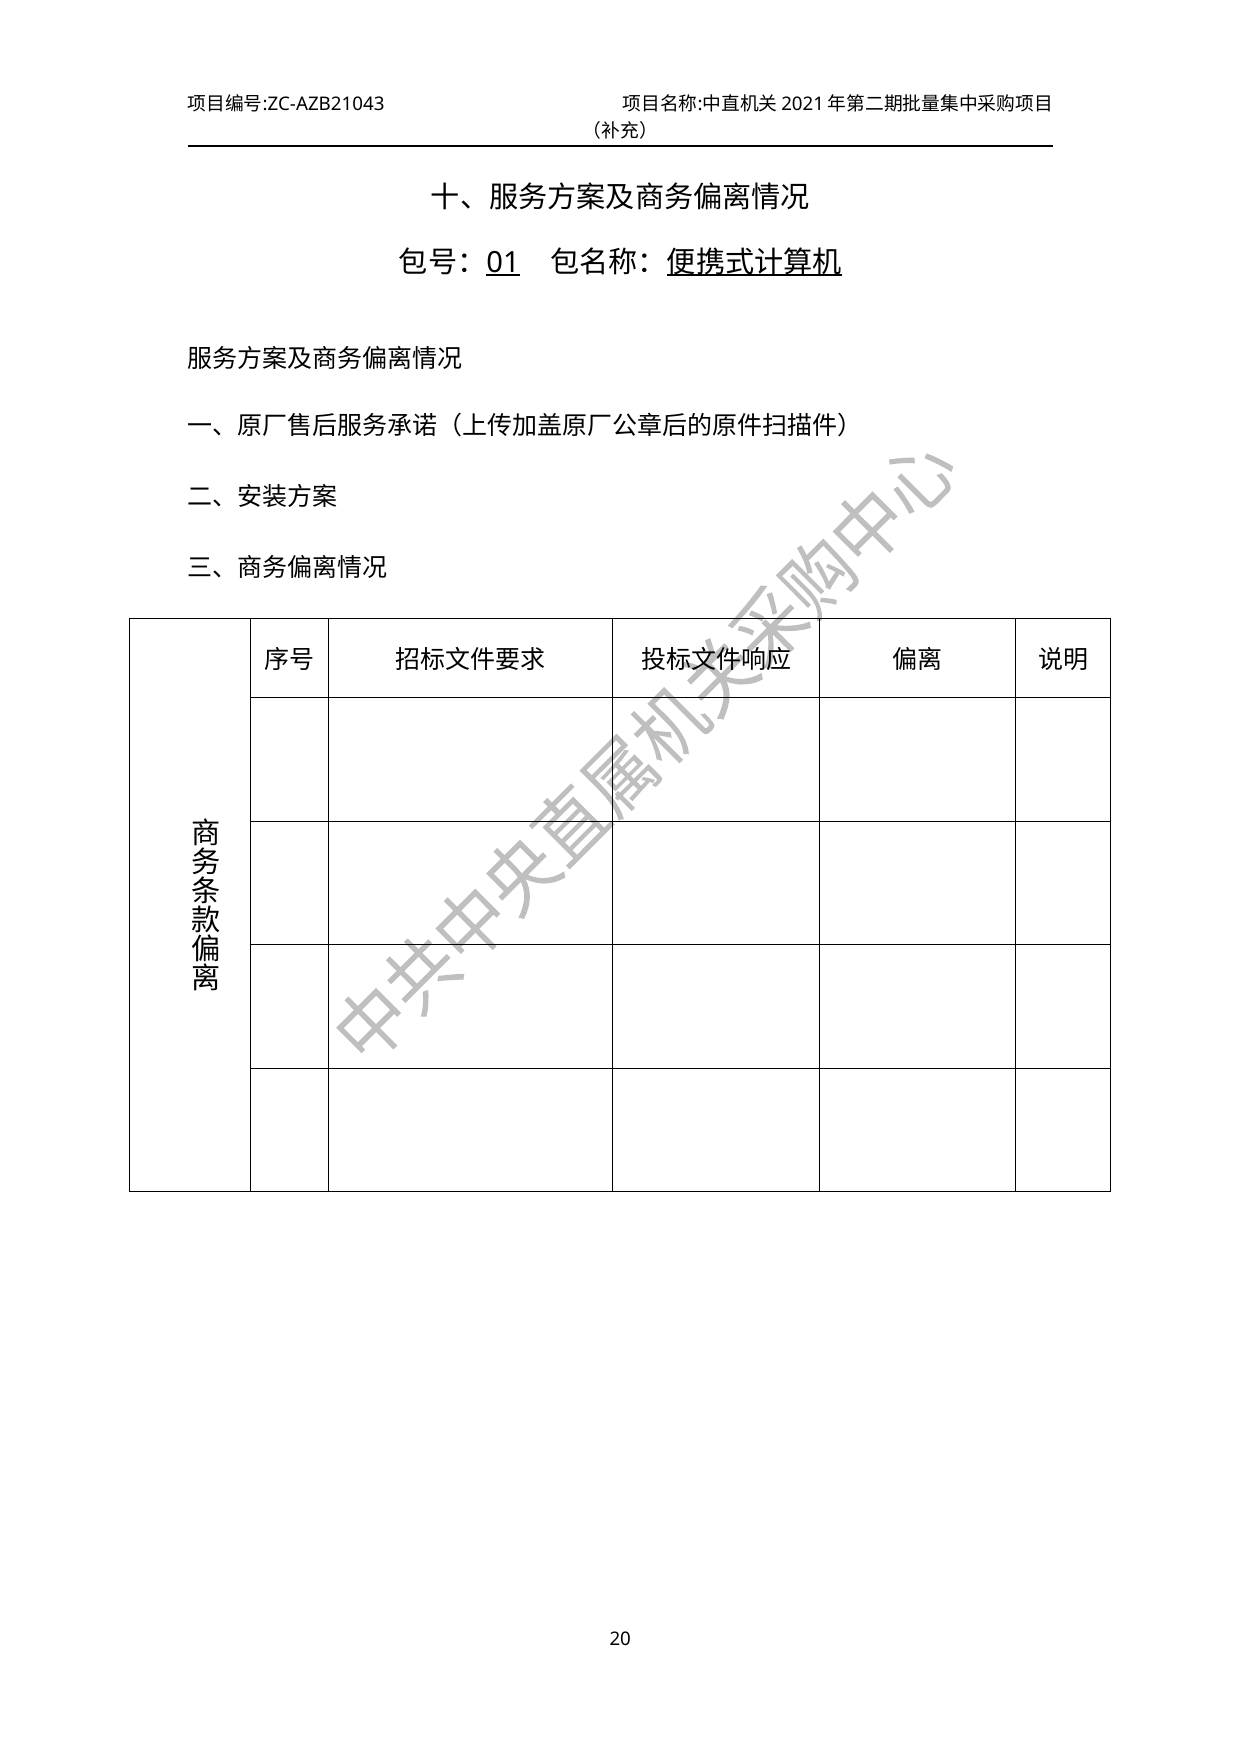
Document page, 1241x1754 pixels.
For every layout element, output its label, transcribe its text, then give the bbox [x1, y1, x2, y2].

table_cell [820, 1069, 1015, 1191]
text 三、商务偏离情况 [187, 547, 1053, 583]
table_cell [613, 822, 819, 944]
table_cell [613, 945, 819, 1067]
text 包号：01 包名称：便携式计算机 [187, 227, 1053, 292]
table_header 序号 [251, 619, 328, 697]
table_header 投标文件响应 [613, 619, 819, 697]
table_header 商务条款偏离 [130, 619, 250, 1191]
table_cell [329, 698, 612, 821]
table_cell [613, 698, 819, 821]
text 二、安装方案 [187, 476, 1053, 513]
table_cell [1016, 1069, 1110, 1191]
table_cell [251, 945, 328, 1067]
table_cell [1016, 698, 1110, 821]
table_cell [251, 1069, 328, 1191]
table_header 招标文件要求 [329, 619, 612, 697]
text 服务方案及商务偏离情况 [187, 324, 1053, 389]
text 一、原厂售后服务承诺（上传加盖原厂公章后的原件扫描件） [187, 406, 1053, 442]
table_cell [820, 698, 1015, 821]
table_cell [251, 822, 328, 944]
table_cell [251, 698, 328, 821]
text 十、服务方案及商务偏离情况 [187, 162, 1053, 227]
table_cell [329, 1069, 612, 1191]
table_cell [329, 822, 612, 944]
table_cell [329, 945, 612, 1067]
table_cell [820, 822, 1015, 944]
table_cell [613, 1069, 819, 1191]
table_cell [820, 945, 1015, 1067]
table_cell [1016, 945, 1110, 1067]
table_cell [1016, 822, 1110, 944]
table_header 偏离 [820, 619, 1015, 697]
table_header 说明 [1016, 619, 1110, 697]
